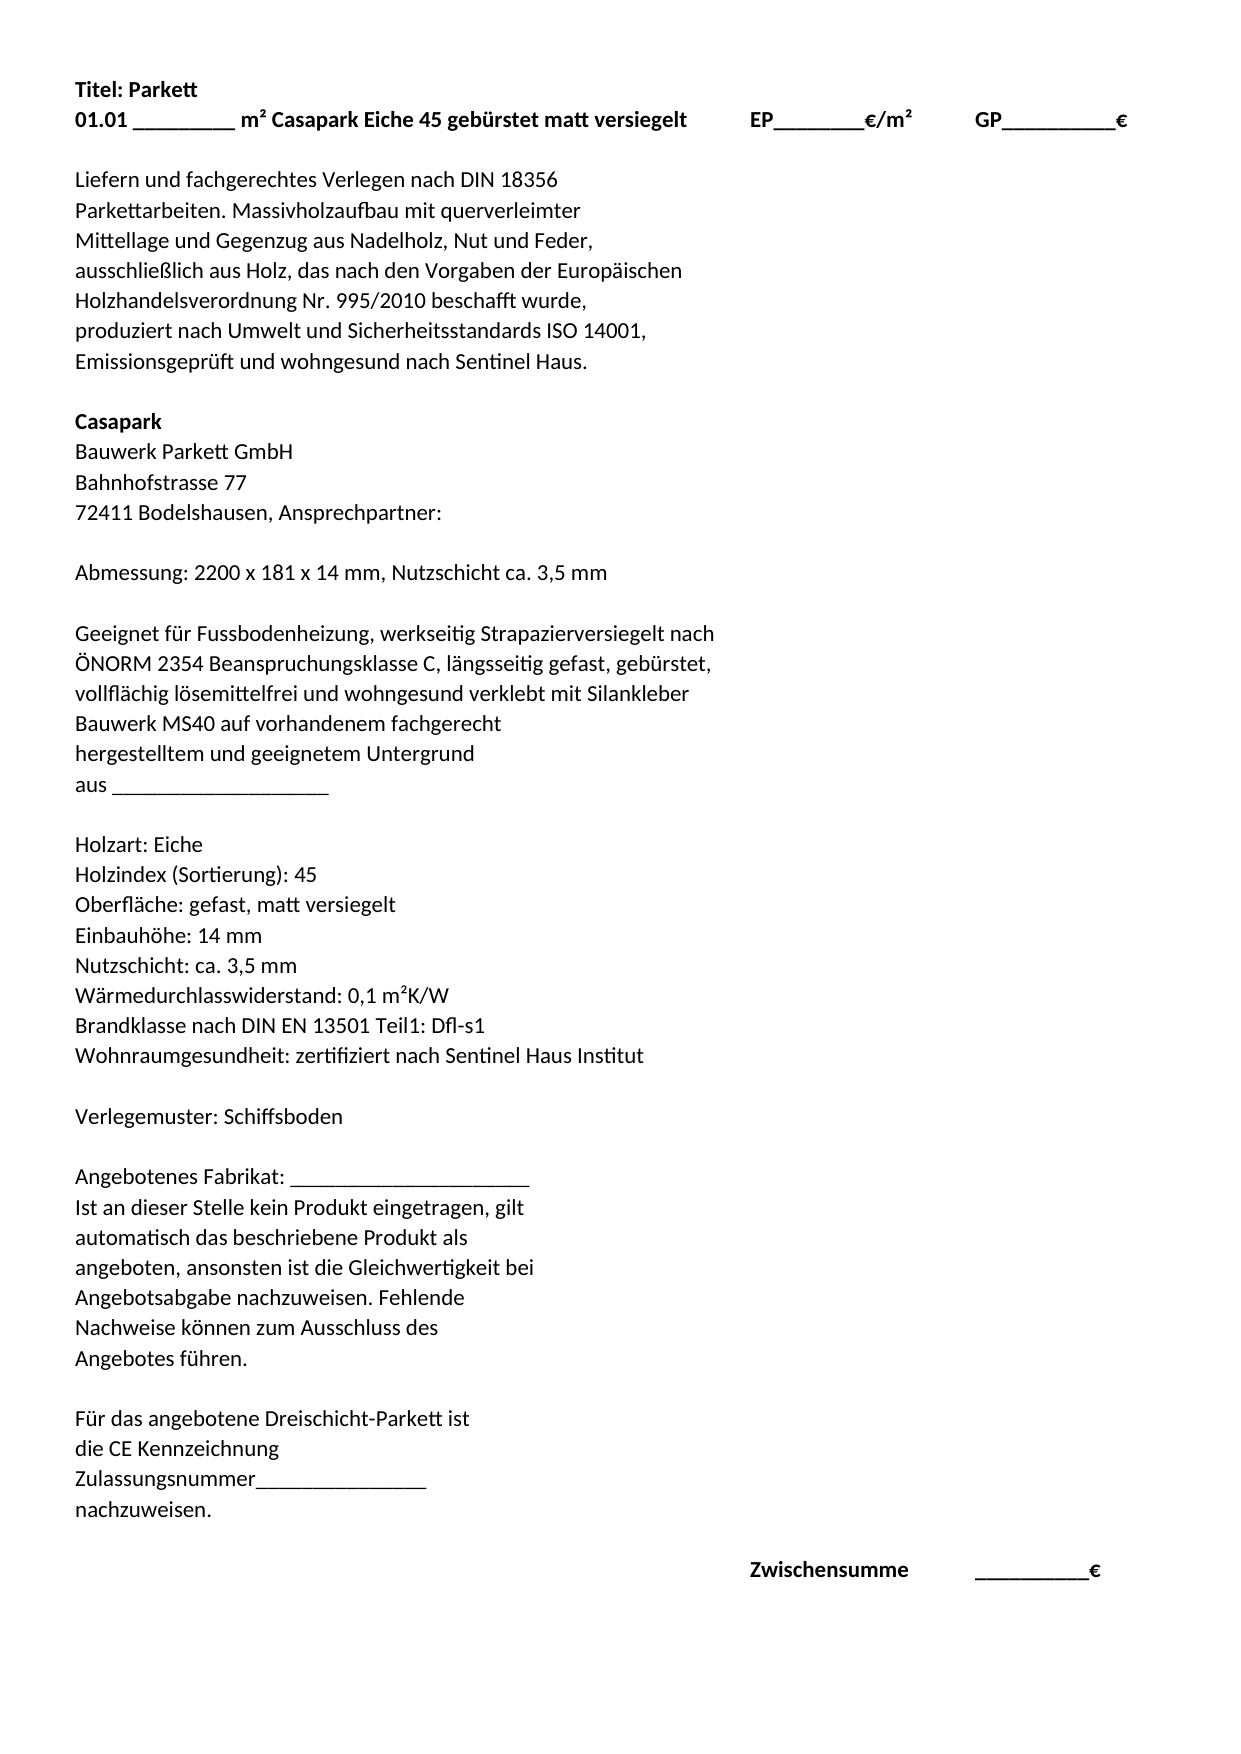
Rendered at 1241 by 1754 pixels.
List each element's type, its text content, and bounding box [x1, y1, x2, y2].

text Wärmedurchlasswiderstand: 0,1 m²K/W [75, 981, 1165, 1009]
text Mittellage und Gegenzug aus Nadelholz, Nut und Feder, [75, 226, 1165, 254]
text aus ___________________ [75, 770, 1165, 798]
text Bahnhofstrasse 77 [75, 468, 1165, 496]
text Emissionsgeprüft und wohngesund nach Sentinel Haus. [75, 347, 1165, 375]
text Holzart: Eiche [75, 830, 1165, 858]
text Abmessung: 2200 x 181 x 14 mm, Nutzschicht ca. 3,5 mm [75, 558, 1165, 586]
text Parkettarbeiten. Massivholzaufbau mit querverleimter [75, 196, 1165, 224]
text produziert nach Umwelt und Sicherheitsstandards ISO 14001, [75, 317, 1165, 345]
text 72411 Bodelshausen, Ansprechpartner: [75, 498, 1165, 526]
text Geeignet für Fussbodenheizung, werkseitig Strapazierversiegelt nach [75, 619, 1165, 647]
text Nutzschicht: ca. 3,5 mm [75, 951, 1165, 979]
text Bauwerk Parkett GmbH [75, 437, 1165, 466]
text Bauwerk MS40 auf vorhandenem fachgerecht [75, 709, 1165, 737]
text Casapark [75, 407, 1165, 435]
text angeboten, ansonsten ist die Gleichwertigkeit bei [75, 1253, 1165, 1281]
text Brandklasse nach DIN EN 13501 Teil1: Dfl-s1 [75, 1011, 1165, 1039]
text hergestelltem und geeignetem Untergrund [75, 739, 1165, 768]
text ÖNORM 2354 Beanspruchungsklasse C, längsseitig gefast, gebürstet, [75, 649, 1165, 677]
text automatisch das beschriebene Produkt als [75, 1223, 1165, 1251]
text ausschließlich aus Holz, das nach den Vorgaben der Europäischen [75, 256, 1165, 284]
text 01.01 _________ m² Casapark Eiche 45 gebürstet matt versiegelt EP________€/m² GP__________€ [75, 105, 1165, 133]
text Liefern und fachgerechtes Verlegen nach DIN 18356 [75, 166, 1165, 194]
text Für das angebotene Dreischicht-Parkett ist [75, 1404, 1165, 1432]
text Wohnraumgesundheit: zertifiziert nach Sentinel Haus Institut [75, 1042, 1165, 1070]
text nachzuweisen. [75, 1495, 1165, 1523]
text Zwischensumme __________€ [75, 1555, 1165, 1583]
text Einbauhöhe: 14 mm [75, 921, 1165, 949]
text Verlegemuster: Schiffsboden [75, 1102, 1165, 1130]
text vollflächig lösemittelfrei und wohngesund verklebt mit Silankleber [75, 679, 1165, 707]
text die CE Kennzeichnung [75, 1434, 1165, 1462]
text Angebotenes Fabrikat: _____________________ [75, 1162, 1165, 1191]
text Titel: Parkett [75, 75, 1165, 103]
text Nachweise können zum Ausschluss des [75, 1313, 1165, 1342]
text Zulassungsnummer_______________ [75, 1464, 1165, 1493]
text Ist an dieser Stelle kein Produkt eingetragen, gilt [75, 1193, 1165, 1221]
text Angebotsabgabe nachzuweisen. Fehlende [75, 1283, 1165, 1311]
text Holzindex (Sortierung): 45 [75, 860, 1165, 888]
text Angebotes führen. [75, 1344, 1165, 1372]
text Oberfläche: gefast, matt versiegelt [75, 891, 1165, 919]
text Holzhandelsverordnung Nr. 995/2010 beschafft wurde, [75, 286, 1165, 314]
